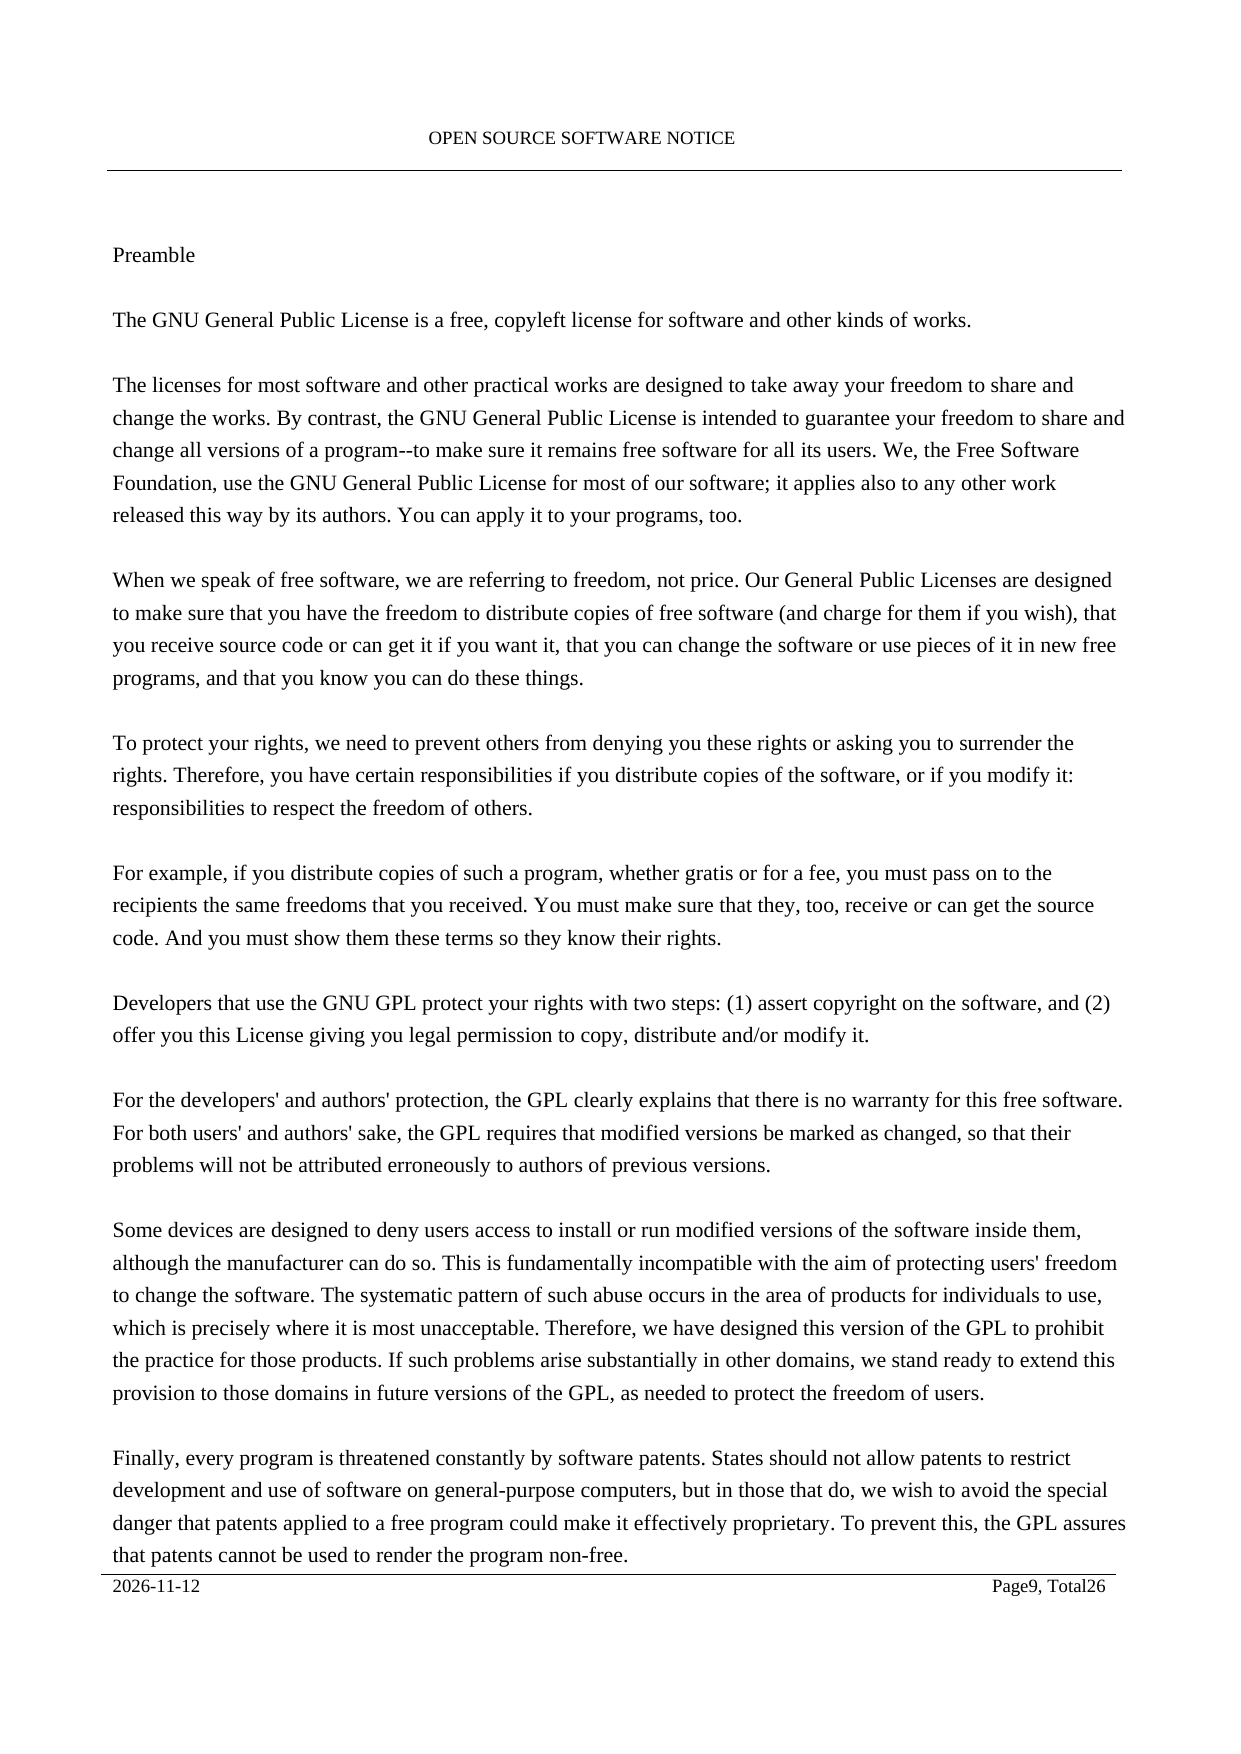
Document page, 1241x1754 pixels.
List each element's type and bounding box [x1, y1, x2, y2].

text [112, 206, 1128, 1571]
